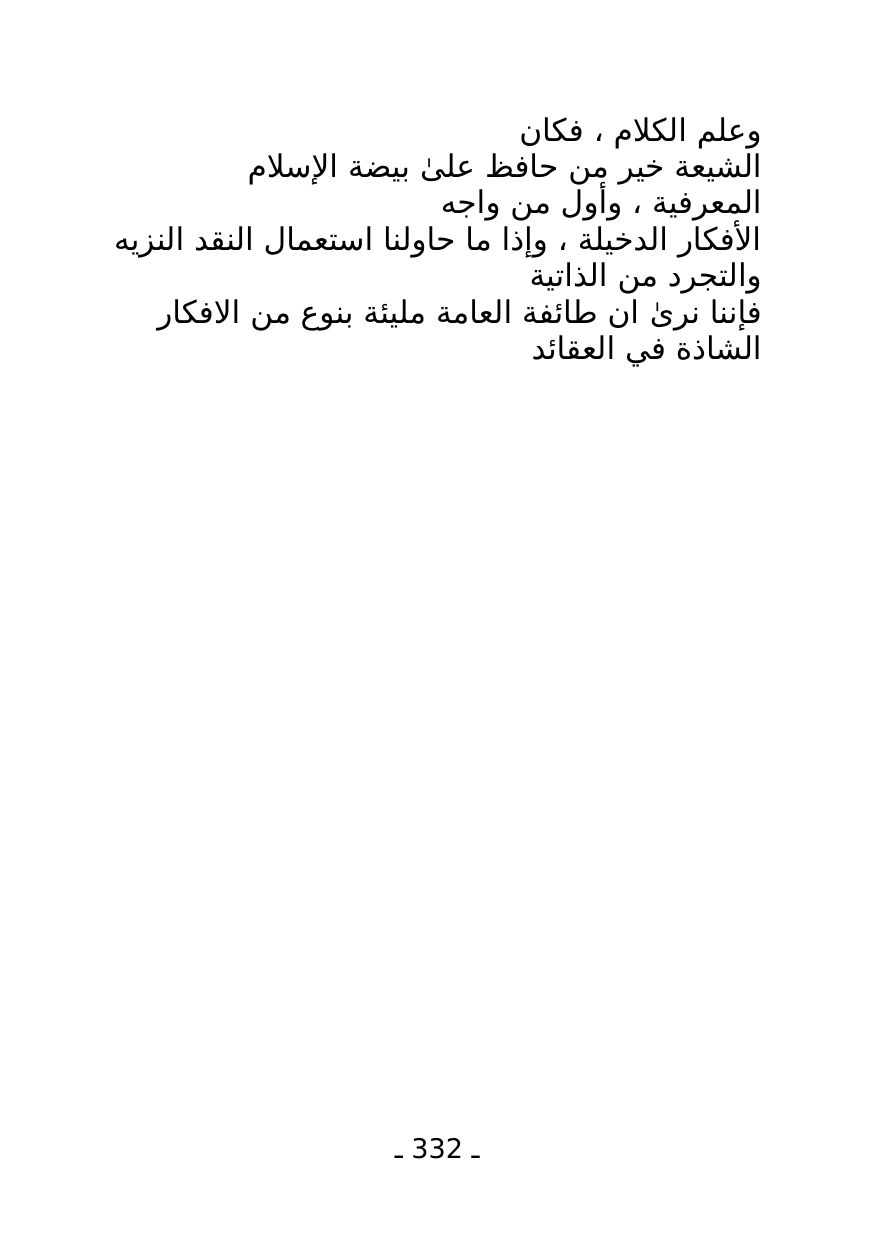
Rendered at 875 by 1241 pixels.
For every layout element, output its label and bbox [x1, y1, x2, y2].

text [112, 112, 762, 395]
